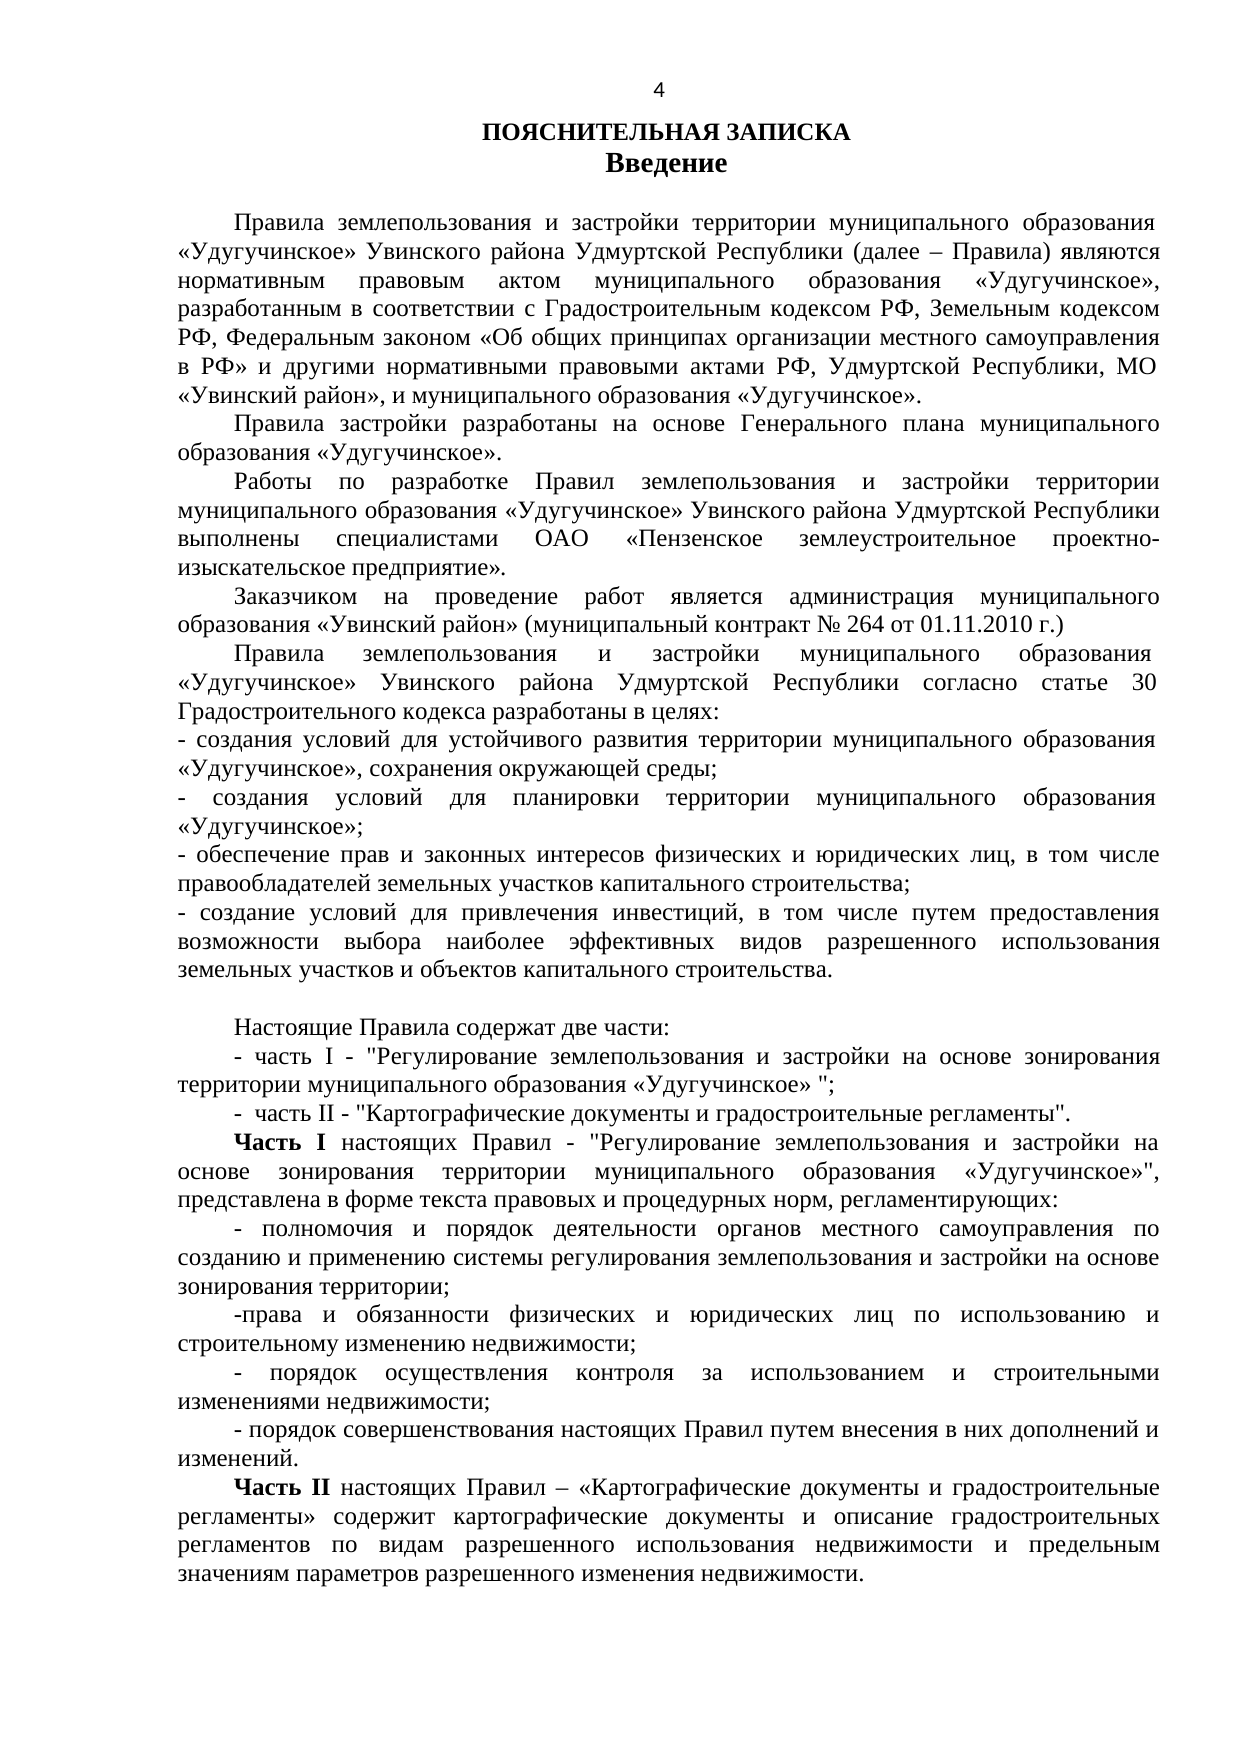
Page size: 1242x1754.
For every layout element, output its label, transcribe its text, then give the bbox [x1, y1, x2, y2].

text - создание условий для привлечения инвестиций, в том числе путем предоставления возможности выбора наиболее эффективных видов разрешенного использования земельных участков и объектов капитального строительства. [177, 897, 1160, 983]
text Часть II настоящих Правил – «Картографические документы и градостроительные регламенты» содержит картографические документы и описание градостроительных регламентов по видам разрешенного использования недвижимости и предельным значениям параметров разрешенного изменения недвижимости. [177, 1472, 1160, 1587]
text - часть II - "Картографические документы и градостроительные регламенты". [233, 1098, 1167, 1127]
text ПОЯСНИТЕЛЬНАЯ ЗАПИСКА [475, 117, 857, 145]
text Правила застройки разработаны на основе Генерального плана муниципального образования «Удугучинское». [177, 408, 1160, 466]
text Часть I настоящих Правил - "Регулирование землепользования и застройки на основе зонирования территории муниципального образования «Удугучинское»", представлена в форме текста правовых и процедурных норм, регламентирующих: [177, 1127, 1160, 1213]
text Правила землепользования и застройки территории муниципального образования [233, 207, 1167, 236]
text - создания условий для устойчивого развития территории муниципального образования [177, 724, 1159, 753]
text Градостроительного кодекса разработаны в целях: [177, 696, 725, 724]
text «Удугучинское»; [177, 811, 368, 839]
text - создания условий для планировки территории муниципального образования [177, 782, 1159, 811]
text - обеспечение прав и законных интересов физических и юридических лиц, в том числе правообладателей земельных участков капитального строительства; [177, 839, 1160, 897]
text Введение [599, 145, 733, 179]
text - порядок совершенствования настоящих Правил путем внесения в них дополнений и изменений. [177, 1414, 1160, 1472]
text Работы по разработке Правил землепользования и застройки территории муниципального образования «Удугучинское» Увинского района Удмуртской Республики выполнены специалистами ОАО «Пензенское землеустроительное проектно- изыскательское предприятие». [177, 466, 1160, 581]
text - полномочия и порядок деятельности органов местного самоуправления по созданию и применению системы регулирования землепользования и застройки на основе зонирования территории; [177, 1213, 1160, 1299]
text «Удугучинское» Увинского района Удмуртской Республики согласно статье 30 [177, 667, 1159, 696]
text «Увинский район», и муниципального образования «Удугучинское». [177, 380, 923, 408]
text - порядок осуществления контроля за использованием и строительными изменениями недвижимости; [177, 1357, 1160, 1414]
text Правила землепользования и застройки муниципального образования [233, 639, 1167, 667]
text «Удугучинское» Увинского района Удмуртской Республики (далее – Правила) являются нормативным правовым актом муниципального образования «Удугучинское», разработанным в соответствии с Градостроительным кодексом РФ, Земельным кодексом РФ, Федеральным законом «Об общих принципах организации местного самоуправления в РФ» и другими нормативными правовыми актами РФ, Удмуртской Республики, МО [177, 236, 1160, 380]
text - часть I - "Регулирование землепользования и застройки на основе зонирования территории муниципального образования «Удугучинское» "; [177, 1041, 1160, 1098]
text Настоящие Правила содержат две части: [233, 1012, 1167, 1041]
text -права и обязанности физических и юридических лиц по использованию и строительному изменению недвижимости; [177, 1299, 1160, 1357]
text «Удугучинское», сохранения окружающей среды; [177, 753, 720, 782]
text Заказчиком на проведение работ является администрация муниципального образования «Увинский район» (муниципальный контракт № 264 от 01.11.2010 г.) [177, 582, 1160, 639]
